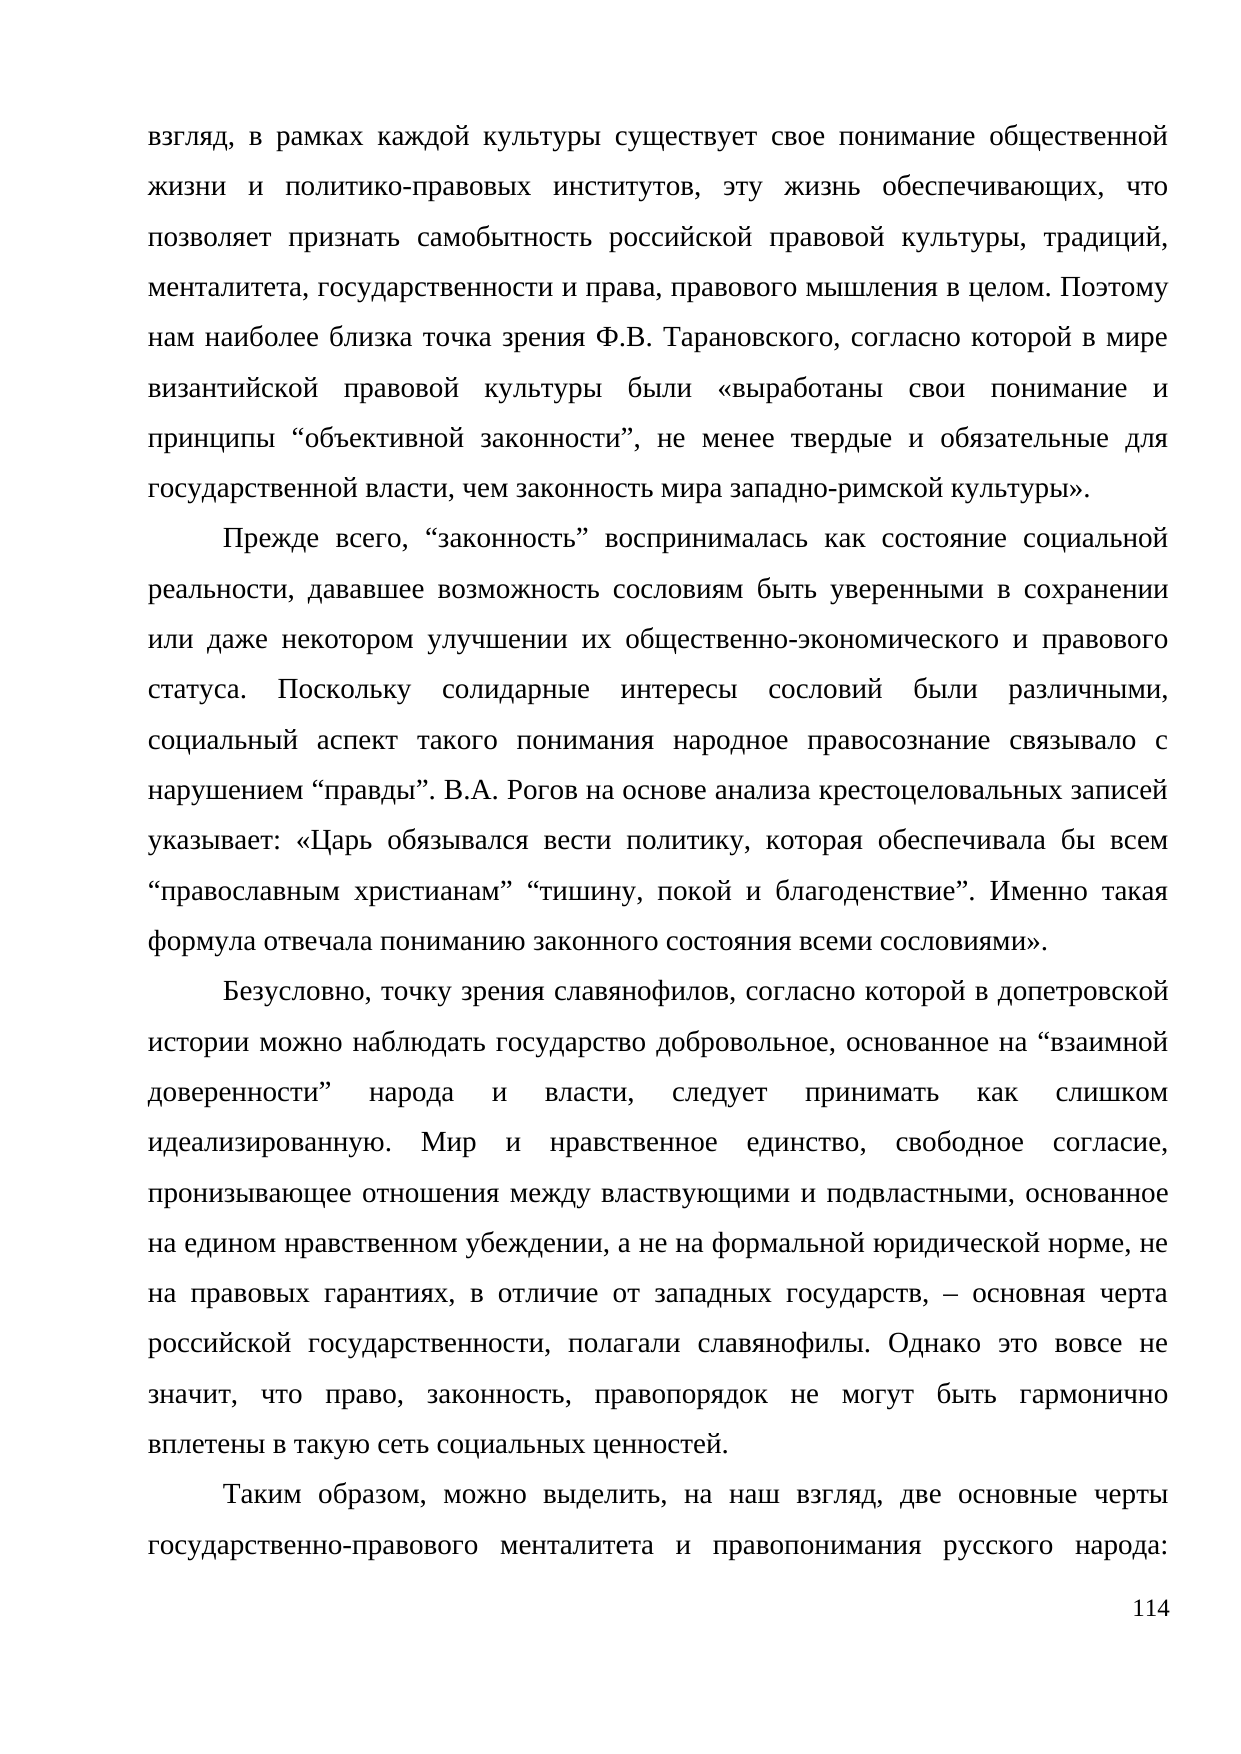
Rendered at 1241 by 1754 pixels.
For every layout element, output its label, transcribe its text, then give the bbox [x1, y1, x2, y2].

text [148, 1477, 1169, 1560]
text Прежде всего, “законность” воспринималась как состояние социальной реальности, дававшее возможность сословиям быть уверенными в сохранении или даже некотором улучшении их общественно-экономического и правового статуса. Поскольку солидарные интересы сословий были различными, социальный аспект такого понимания народное правосознание связывало с нарушением “правды”. В.А. Рогов на основе анализа крестоцеловальных записей указывает: «Царь обязывался вести политику, которая обеспечивала бы всем “православным христианам” “тишину, покой и благоденствие”. Именно такая формула отвечала пониманию законного состояния всеми сословиями». [148, 521, 1169, 957]
text Безусловно, точку зрения славянофилов, согласно которой в допетровской истории можно наблюдать государство добровольное, основанное на “взаимной доверенности” народа и власти, следует принимать как слишком идеализированную. Мир и нравственное единство, свободное согласие, пронизывающее отношения между властвующими и подвластными, основанное на едином нравственном убеждении, а не на формальной юридической норме, не на правовых гарантиях, в отличие от западных государств, – основная черта российской государственности, полагали славянофилы. Однако это вовсе не значит, что право, законность, правопорядок не могут быть гармонично вплетены в такую сеть социальных ценностей. [148, 973, 1169, 1460]
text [148, 118, 1169, 504]
